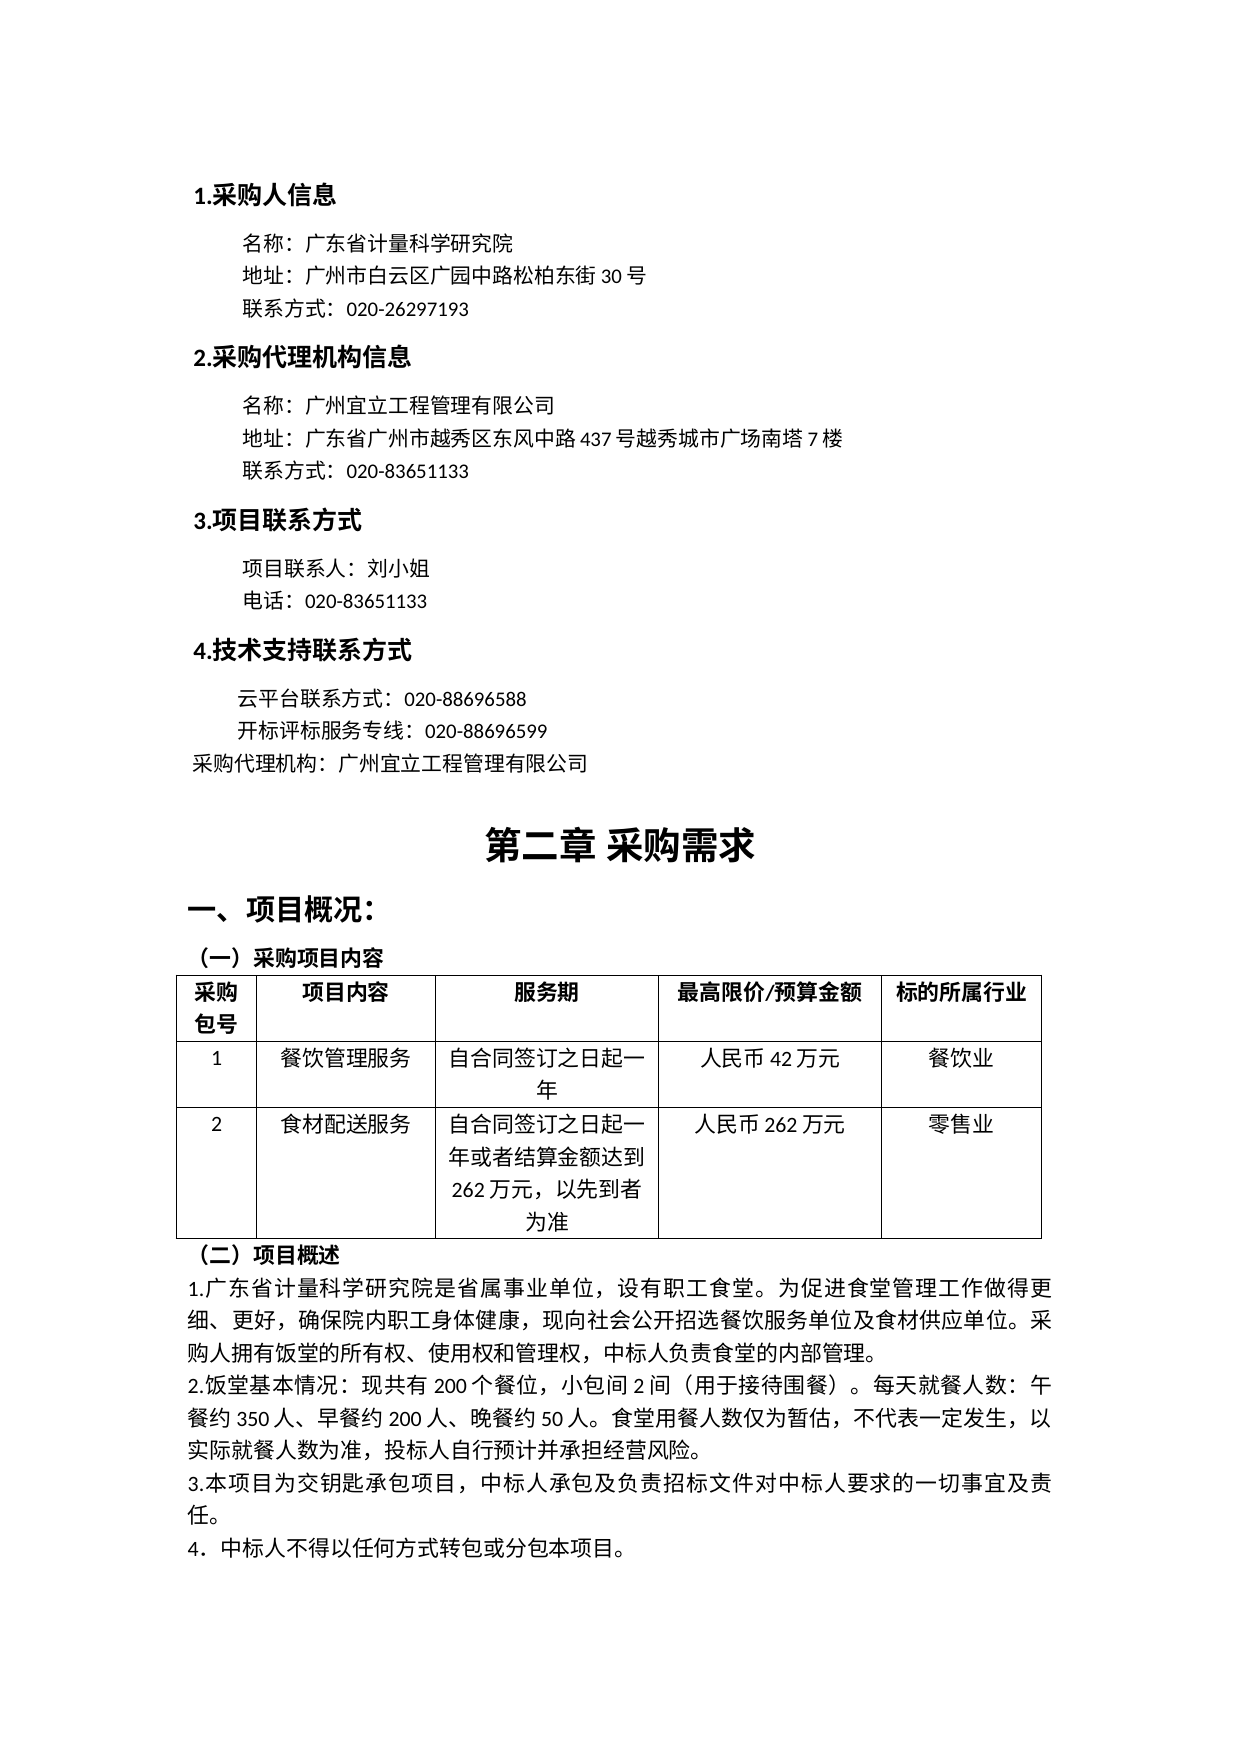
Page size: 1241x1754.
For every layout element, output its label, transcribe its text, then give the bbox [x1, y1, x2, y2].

table_cell 自合同签订之日起一年 [436, 1042, 658, 1107]
text 2.采购代理机构信息 [187, 324, 1053, 389]
table_cell 2 [177, 1108, 256, 1238]
table_cell 餐饮业 [882, 1042, 1041, 1107]
text 名称：广州宜立工程管理有限公司 [187, 389, 1053, 422]
text 1.采购人信息 [187, 162, 1053, 227]
text 3.项目联系方式 [187, 487, 1053, 552]
text 名称：广东省计量科学研究院 [187, 227, 1053, 259]
table_cell 食材配送服务 [257, 1108, 435, 1238]
table_cell 餐饮管理服务 [257, 1042, 435, 1107]
text 电话：020-83651133 [187, 584, 1053, 617]
text 第二章 采购需求 [187, 812, 1053, 877]
text 开标评标服务专线：020-88696599 [187, 714, 1053, 747]
text 一、项目概况： [187, 877, 1053, 942]
text 联系方式：020-83651133 [187, 454, 1053, 487]
table_cell 自合同签订之日起一年或者结算金额达到262万元，以先到者为准 [436, 1108, 658, 1238]
text 地址：广东省广州市越秀区东风中路437号越秀城市广场南塔7楼 [187, 422, 1053, 454]
text 1.广东省计量科学研究院是省属事业单位，设有职工食堂。为促进食堂管理工作做得更细、更好，确保院内职工身体健康，现向社会公开招选餐饮服务单位及食材供应单位。采购人拥有饭堂的所有权、使用权和管理权，中标人负责食堂的内部管理。 [187, 1271, 1053, 1369]
text 2.饭堂基本情况：现共有200个餐位，小包间2间（用于接待围餐）。每天就餐人数：午餐约350人、早餐约200人、晚餐约50人。食堂用餐人数仅为暂估，不代表一定发生，以实际就餐人数为准，投标人自行预计并承担经营风险。 [187, 1369, 1053, 1466]
table_cell 人民币42万元 [659, 1042, 881, 1107]
text 4．中标人不得以任何方式转包或分包本项目。 [187, 1531, 1053, 1564]
text 地址：广州市白云区广园中路松柏东街30号 [187, 259, 1053, 292]
text （二）项目概述 [187, 1239, 1053, 1271]
text 联系方式：020-26297193 [187, 292, 1053, 324]
text 3.本项目为交钥匙承包项目，中标人承包及负责招标文件对中标人要求的一切事宜及责任。 [187, 1466, 1053, 1531]
table_header 标的所属行业 [882, 976, 1041, 1041]
table_header 最高限价/预算金额 [659, 976, 881, 1041]
table_cell 1 [177, 1042, 256, 1107]
text 项目联系人：刘小姐 [187, 552, 1053, 584]
text （一）采购项目内容 [187, 942, 1053, 974]
text 采购代理机构：广州宜立工程管理有限公司 [187, 747, 1053, 779]
table_header 服务期 [436, 976, 658, 1041]
table_header 采购包号 [177, 976, 256, 1041]
table_header 项目内容 [257, 976, 435, 1041]
text 云平台联系方式：020-88696588 [187, 682, 1053, 714]
text 4.技术支持联系方式 [187, 617, 1053, 682]
table_cell 零售业 [882, 1108, 1041, 1238]
table_cell 人民币262万元 [659, 1108, 881, 1238]
